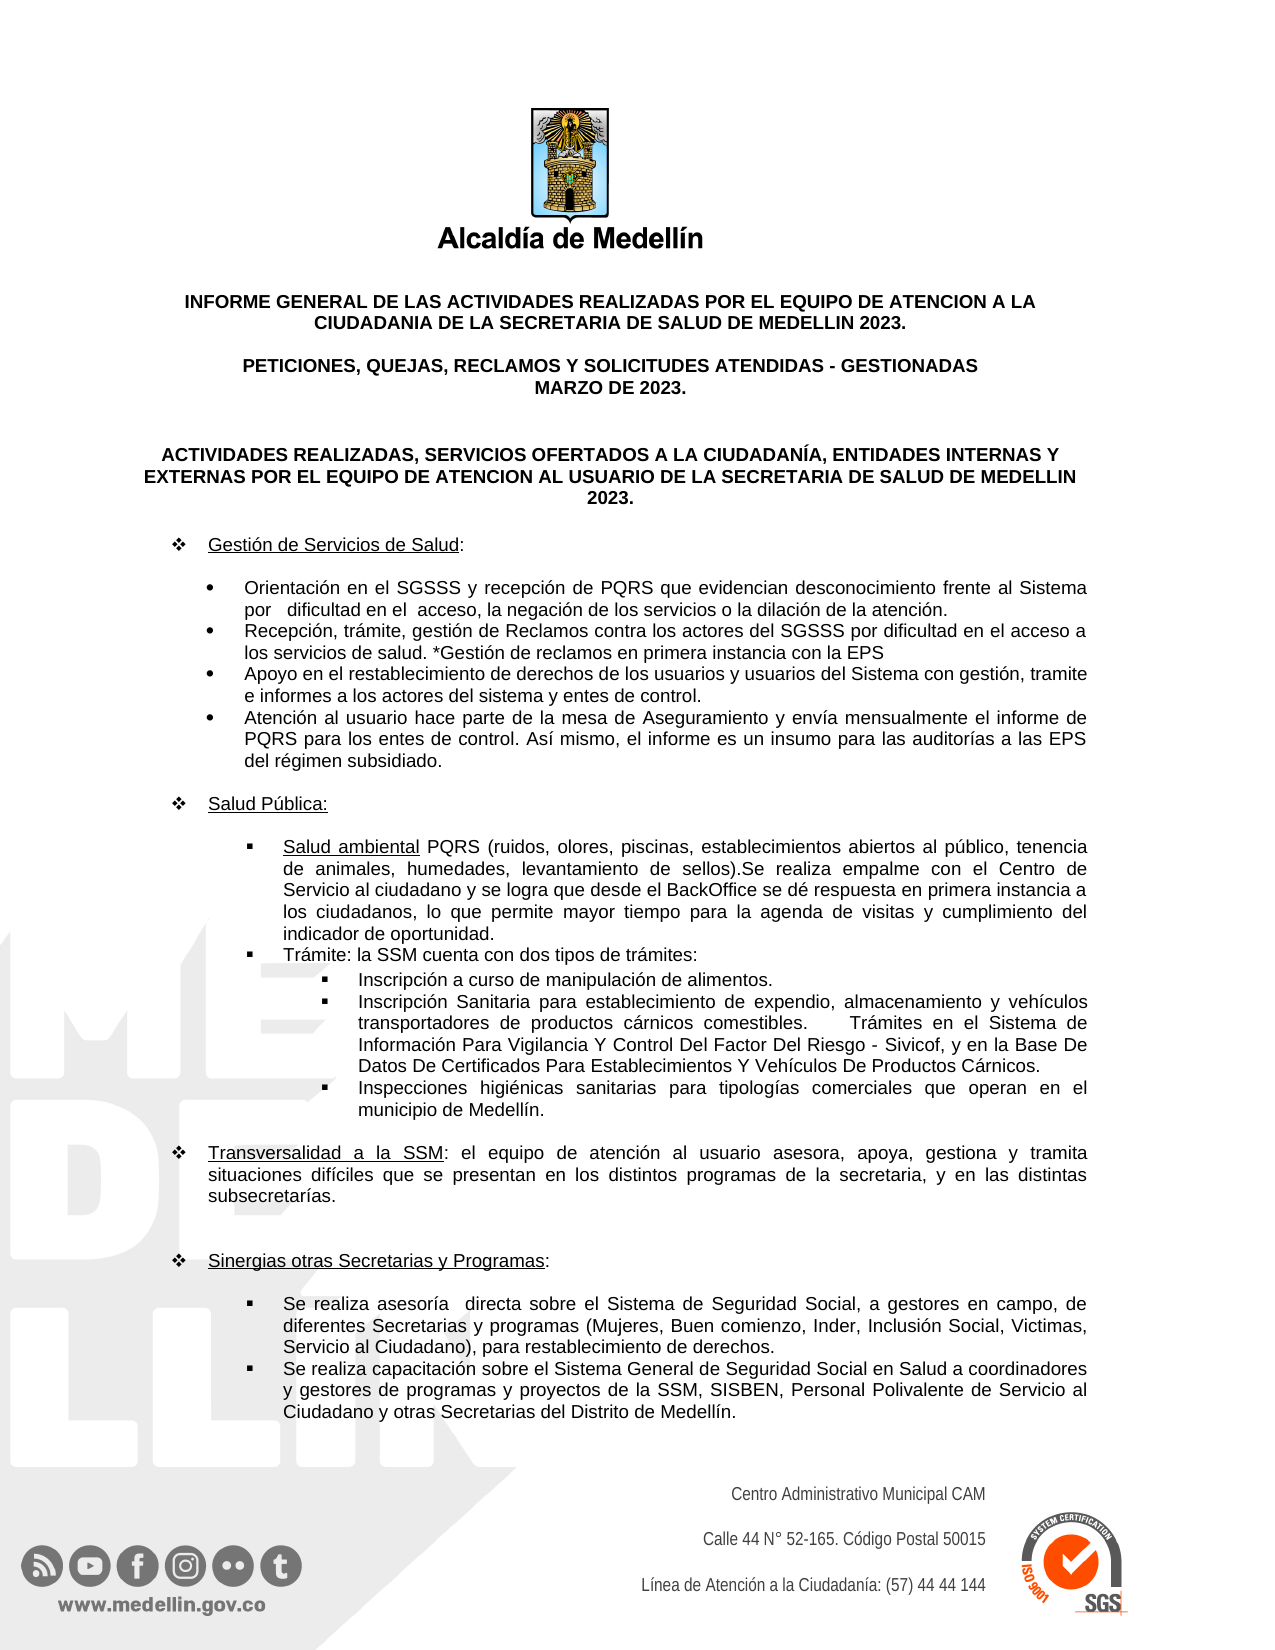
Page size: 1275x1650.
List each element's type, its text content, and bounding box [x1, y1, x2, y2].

text ACTIVIDADES REALIZADAS, SERVICIOS OFERTADOS A LA CIUDADANÍA, ENTIDADES INTERNAS Y EXTERNAS POR EL EQUIPO DE ATENCION AL USUARIO DE LA SECRETARIA DE SALUD DE MEDELLIN 2023. [133, 444, 1088, 509]
list Salud Pública: [170, 793, 1088, 814]
list Inscripción Sanitaria para establecimiento de expendio, almacenamiento y vehículos transportadores de productos cárnicos comestibles. Trámites en el Sistema de Información Para Vigilancia Y Control Del Factor Del Riesgo - Sivicof, y en la Base De Datos De Certificados Para Establecimientos Y Vehículos De Productos Cárnicos. [320, 991, 1088, 1077]
list Se realiza asesoría directa sobre el Sistema de Seguridad Social, a gestores en campo, de diferentes Secretarias y programas (Mujeres, Buen comienzo, Inder, Inclusión Social, Victimas, Servicio al Ciudadano), para restablecimiento de derechos. [245, 1293, 1088, 1358]
list Gestión de Servicios de Salud: [170, 533, 1088, 555]
text MARZO DE 2023. [133, 377, 1088, 398]
list Recepción, trámite, gestión de Reclamos contra los actores del SGSSS por dificultad en el acceso a los servicios de salud. *Gestión de reclamos en primera instancia con la EPS [207, 620, 1088, 663]
list Apoyo en el restablecimiento de derechos de los usuarios y usuarios del Sistema con gestión, tramite e informes a los actores del sistema y entes de control. [207, 663, 1088, 706]
list Trámite: la SSM cuenta con dos tipos de trámites: [245, 944, 1088, 966]
list Inspecciones higiénicas sanitarias para tipologías comerciales que operan en el municipio de Medellín. [320, 1077, 1088, 1120]
text PETICIONES, QUEJAS, RECLAMOS Y SOLICITUDES ATENDIDAS - GESTIONADAS [133, 355, 1088, 377]
list Transversalidad a la SSM: el equipo de atención al usuario asesora, apoya, gestiona y tramita situaciones difíciles que se presentan en los distintos programas de la secretaria, y en las distintas subsecretarías. [170, 1142, 1088, 1206]
list Orientación en el SGSSS y recepción de PQRS que evidencian desconocimiento frente al Sistema por dificultad en el acceso, la negación de los servicios o la dilación de la atención. [207, 577, 1088, 620]
list Salud ambiental PQRS (ruidos, olores, piscinas, establecimientos abiertos al público, tenencia de animales, humedades, levantamiento de sellos).Se realiza empalme con el Centro de Servicio al ciudadano y se logra que desde el BackOffice se dé respuesta en primera instancia a los ciudadanos, lo que permite mayor tiempo para la agenda de visitas y cumplimiento del indicador de oportunidad. [245, 836, 1088, 944]
text INFORME GENERAL DE LAS ACTIVIDADES REALIZADAS POR EL EQUIPO DE ATENCION A LA CIUDADANIA DE LA SECRETARIA DE SALUD DE MEDELLIN 2023. [133, 291, 1088, 334]
list Inscripción a curso de manipulación de alimentos. [320, 969, 1088, 991]
list Sinergias otras Secretarias y Programas: [170, 1249, 1088, 1271]
list Atención al usuario hace parte de la mesa de Aseguramiento y envía mensualmente el informe de PQRS para los entes de control. Así mismo, el informe es un insumo para las auditorías a las EPS del régimen subsidiado. [207, 706, 1088, 771]
picture [0, 0, 1217, 1650]
list Se realiza capacitación sobre el Sistema General de Seguridad Social en Salud a coordinadores y gestores de programas y proyectos de la SSM, SISBEN, Personal Polivalente de Servicio al Ciudadano y otras Secretarias del Distrito de Medellín. [245, 1358, 1088, 1422]
